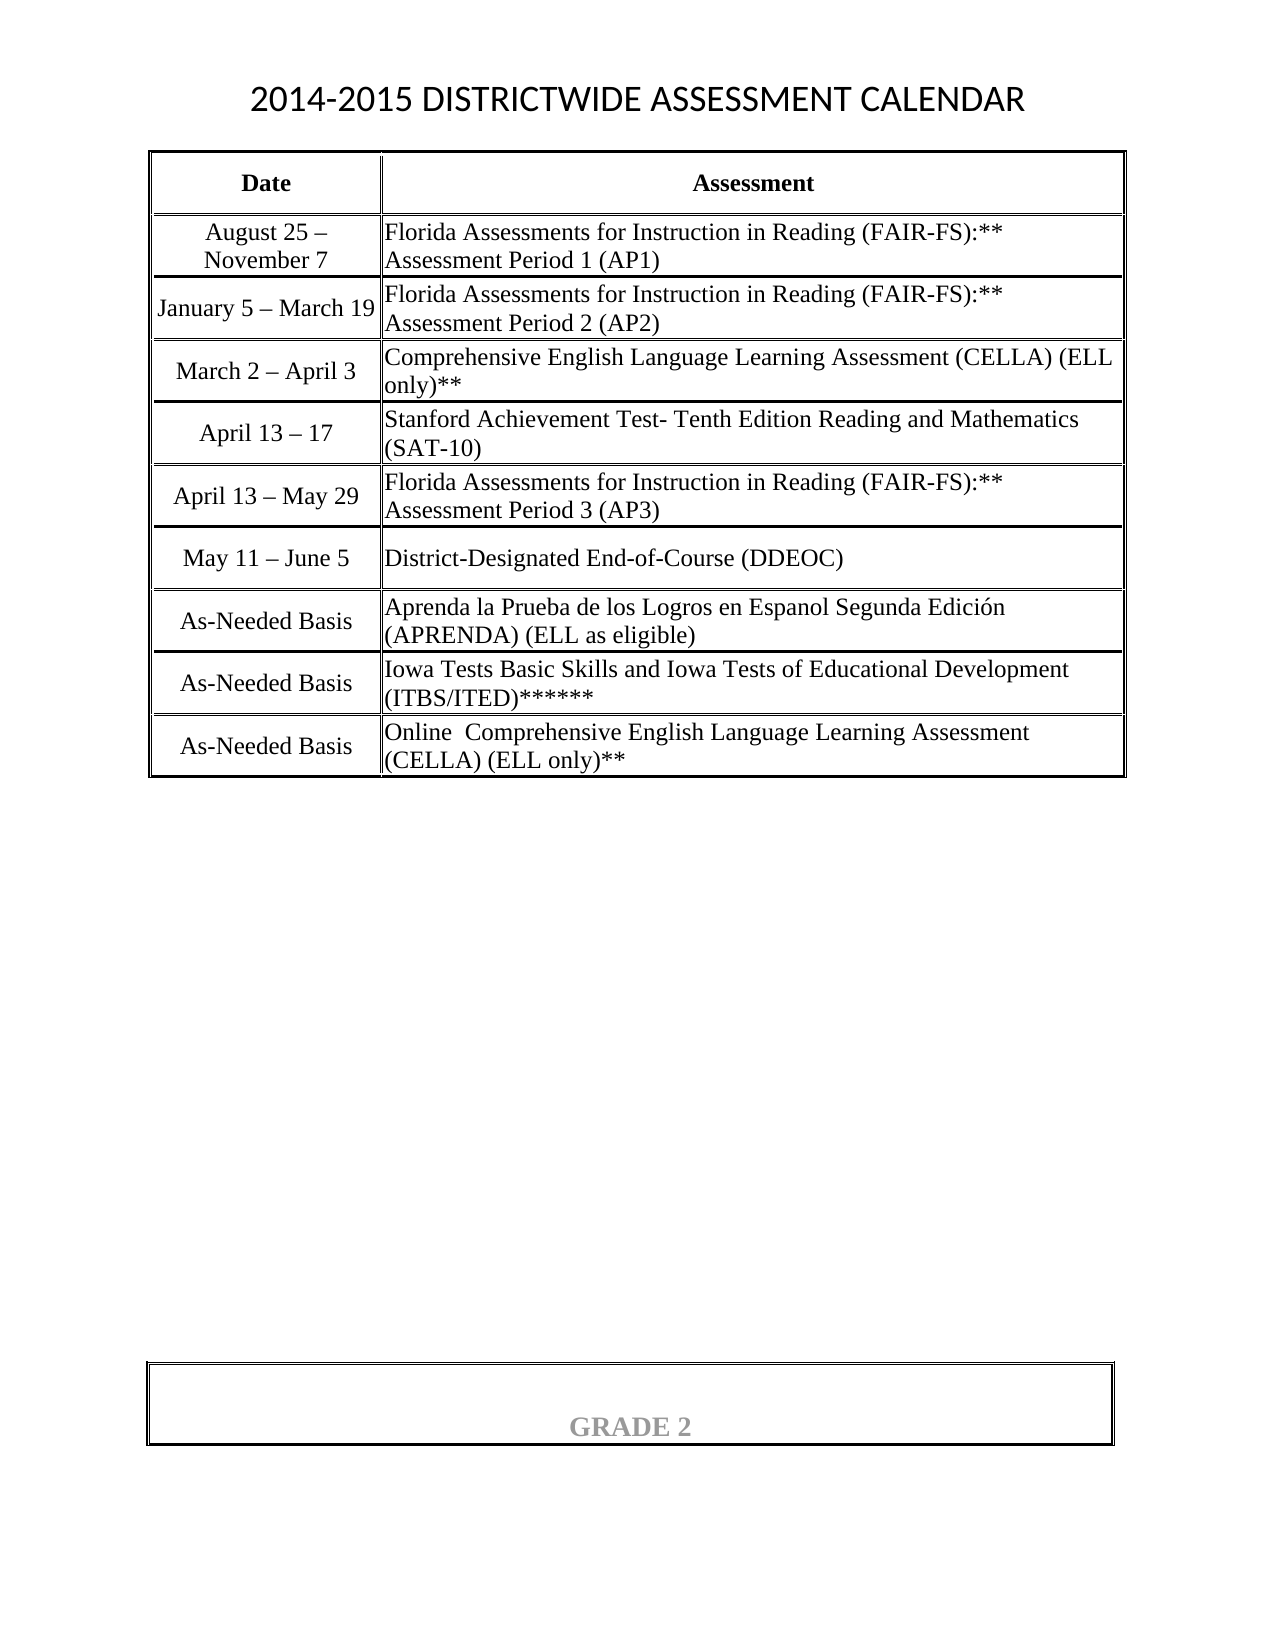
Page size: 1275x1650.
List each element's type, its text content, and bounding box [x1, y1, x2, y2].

table_cell August 25 – November 7 [152, 213, 380, 275]
table_cell Comprehensive English Language Learning Assessment (CELLA) (ELL only)** [383, 338, 1124, 400]
table_cell Online Comprehensive English Language Learning Assessment (CELLA) (ELL only)** [382, 713, 1124, 775]
table_cell March 2 – April 3 [152, 338, 380, 400]
table_cell Stanford Achievement Test- Tenth Edition Reading and Mathematics (SAT-10) [383, 400, 1123, 462]
table_cell Aprenda la Prueba de los Logros en Espanol Segunda Edición (APRENDA) (ELL as eligible) [383, 588, 1124, 650]
table_cell As-Needed Basis [152, 650, 380, 712]
table_cell April 13 – May 29 [152, 463, 380, 525]
table_header GRADE 2 [150, 1365, 1111, 1443]
table_cell As-Needed Basis [152, 588, 380, 650]
table_cell Florida Assessments for Instruction in Reading (FAIR-FS):** Assessment Period 1 (AP1) [383, 213, 1124, 275]
table_cell April 13 – 17 [152, 400, 380, 462]
table_cell Florida Assessments for Instruction in Reading (FAIR-FS):** Assessment Period 2 (AP2) [383, 275, 1123, 337]
table_cell As-Needed Basis [152, 713, 382, 775]
table_cell Florida Assessments for Instruction in Reading (FAIR-FS):** Assessment Period 3 (AP3) [383, 463, 1124, 525]
table_cell January 5 – March 19 [152, 275, 380, 337]
table_cell District-Designated End-of-Course (DDEOC) [383, 525, 1123, 587]
table_cell Iowa Tests Basic Skills and Iowa Tests of Educational Development (ITBS/ITED)****** [383, 650, 1123, 712]
table_cell May 11 – June 5 [152, 525, 380, 587]
table_cell Assessment [382, 153, 1123, 212]
table_cell Date [152, 153, 382, 212]
